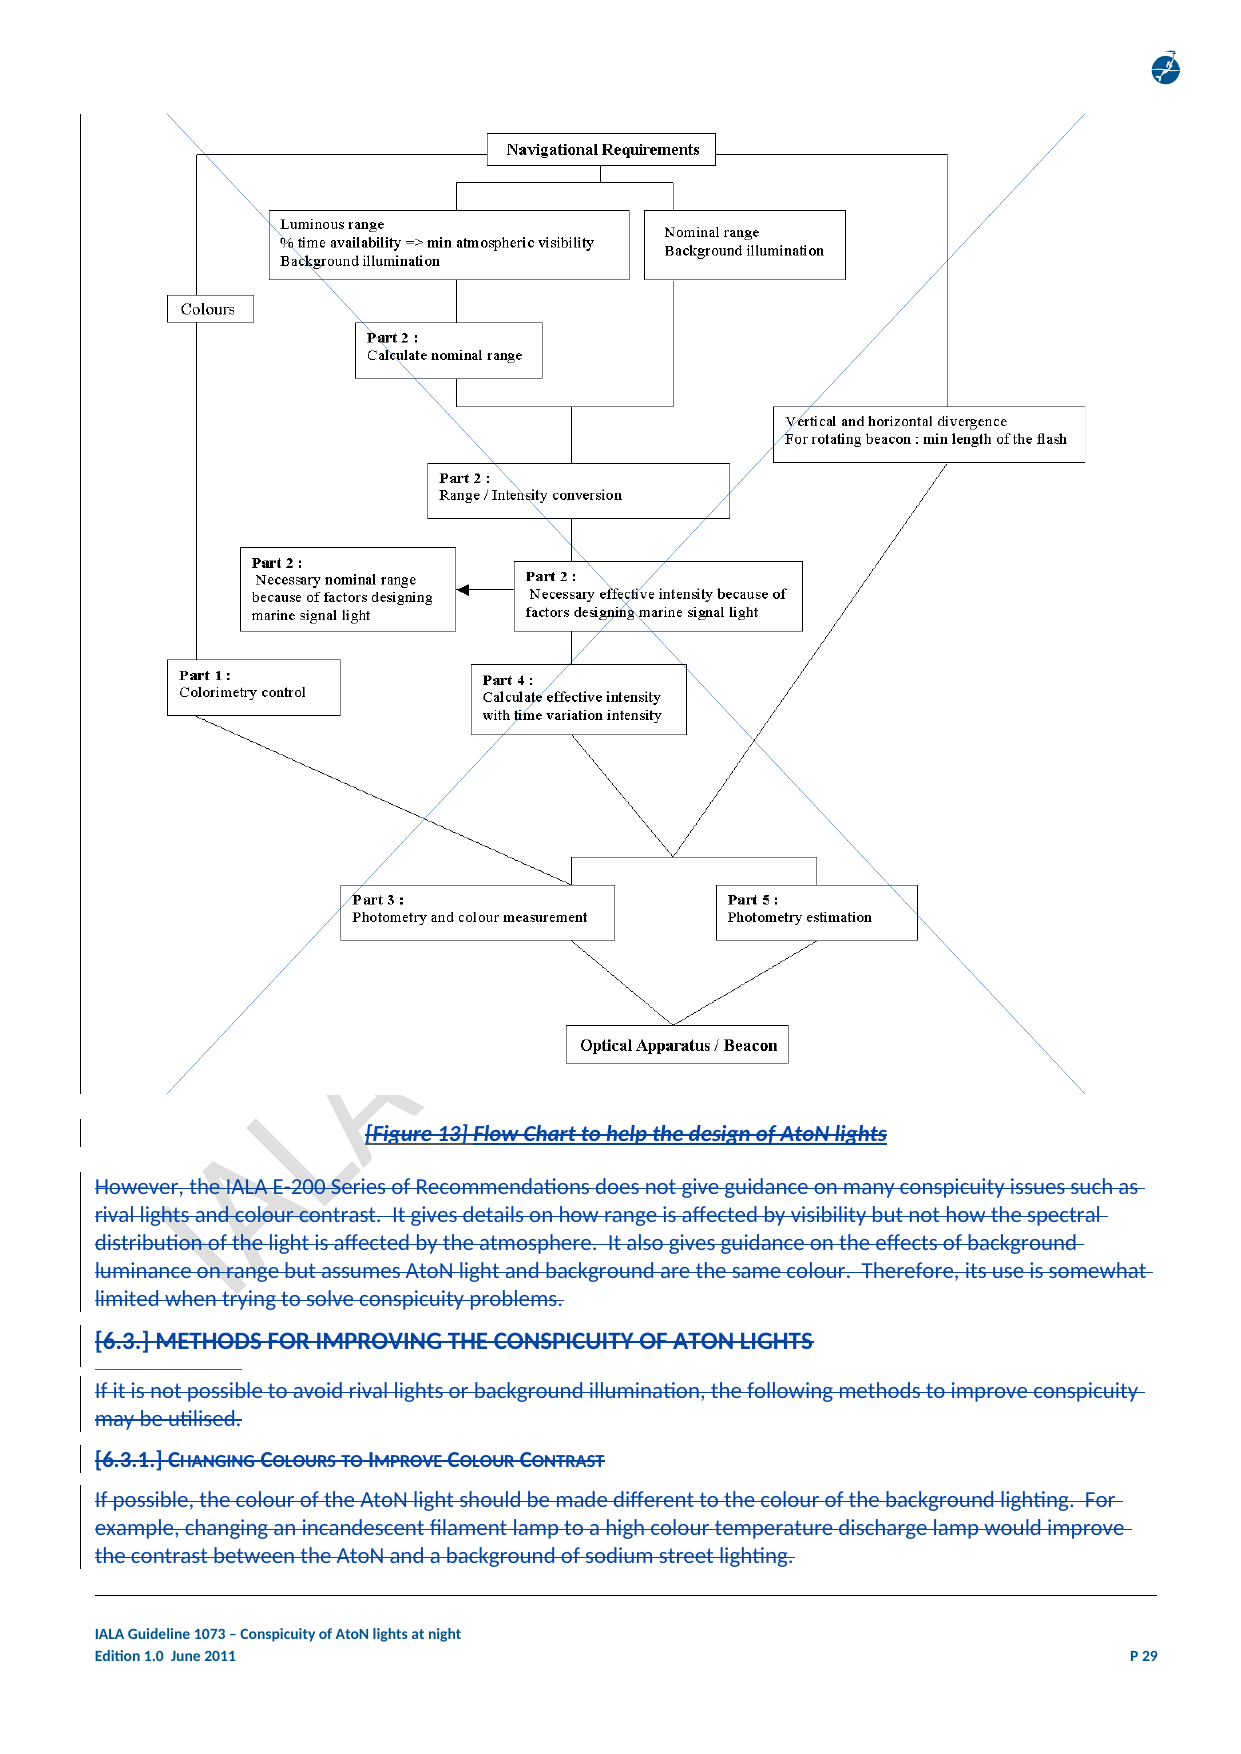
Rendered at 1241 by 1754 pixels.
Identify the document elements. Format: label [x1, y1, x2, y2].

picture [627, 114, 1086, 1093]
picture [166, 114, 625, 1093]
picture [167, 605, 1084, 1095]
picture [168, 113, 1084, 602]
picture [1120, 0, 1239, 119]
